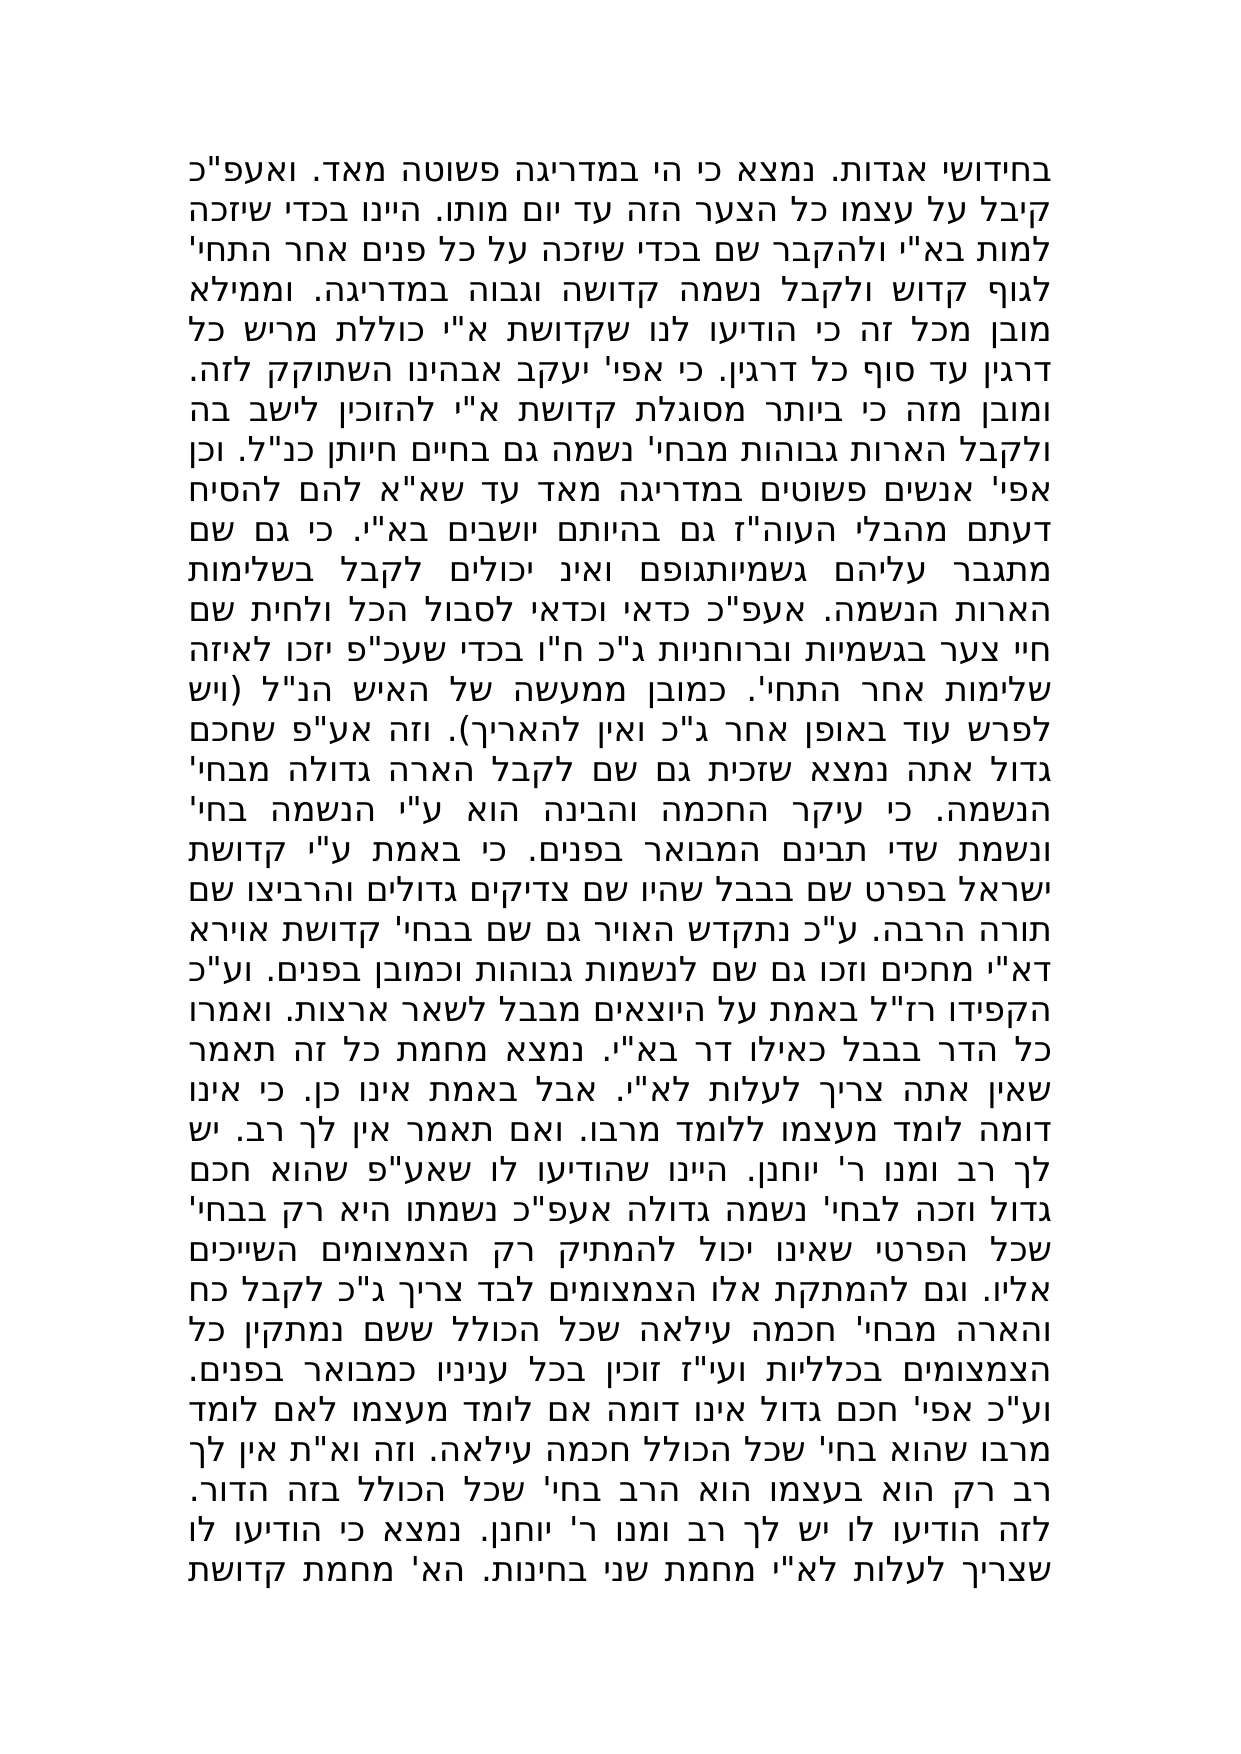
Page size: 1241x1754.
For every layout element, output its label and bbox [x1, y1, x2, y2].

text [187, 150, 1053, 1590]
